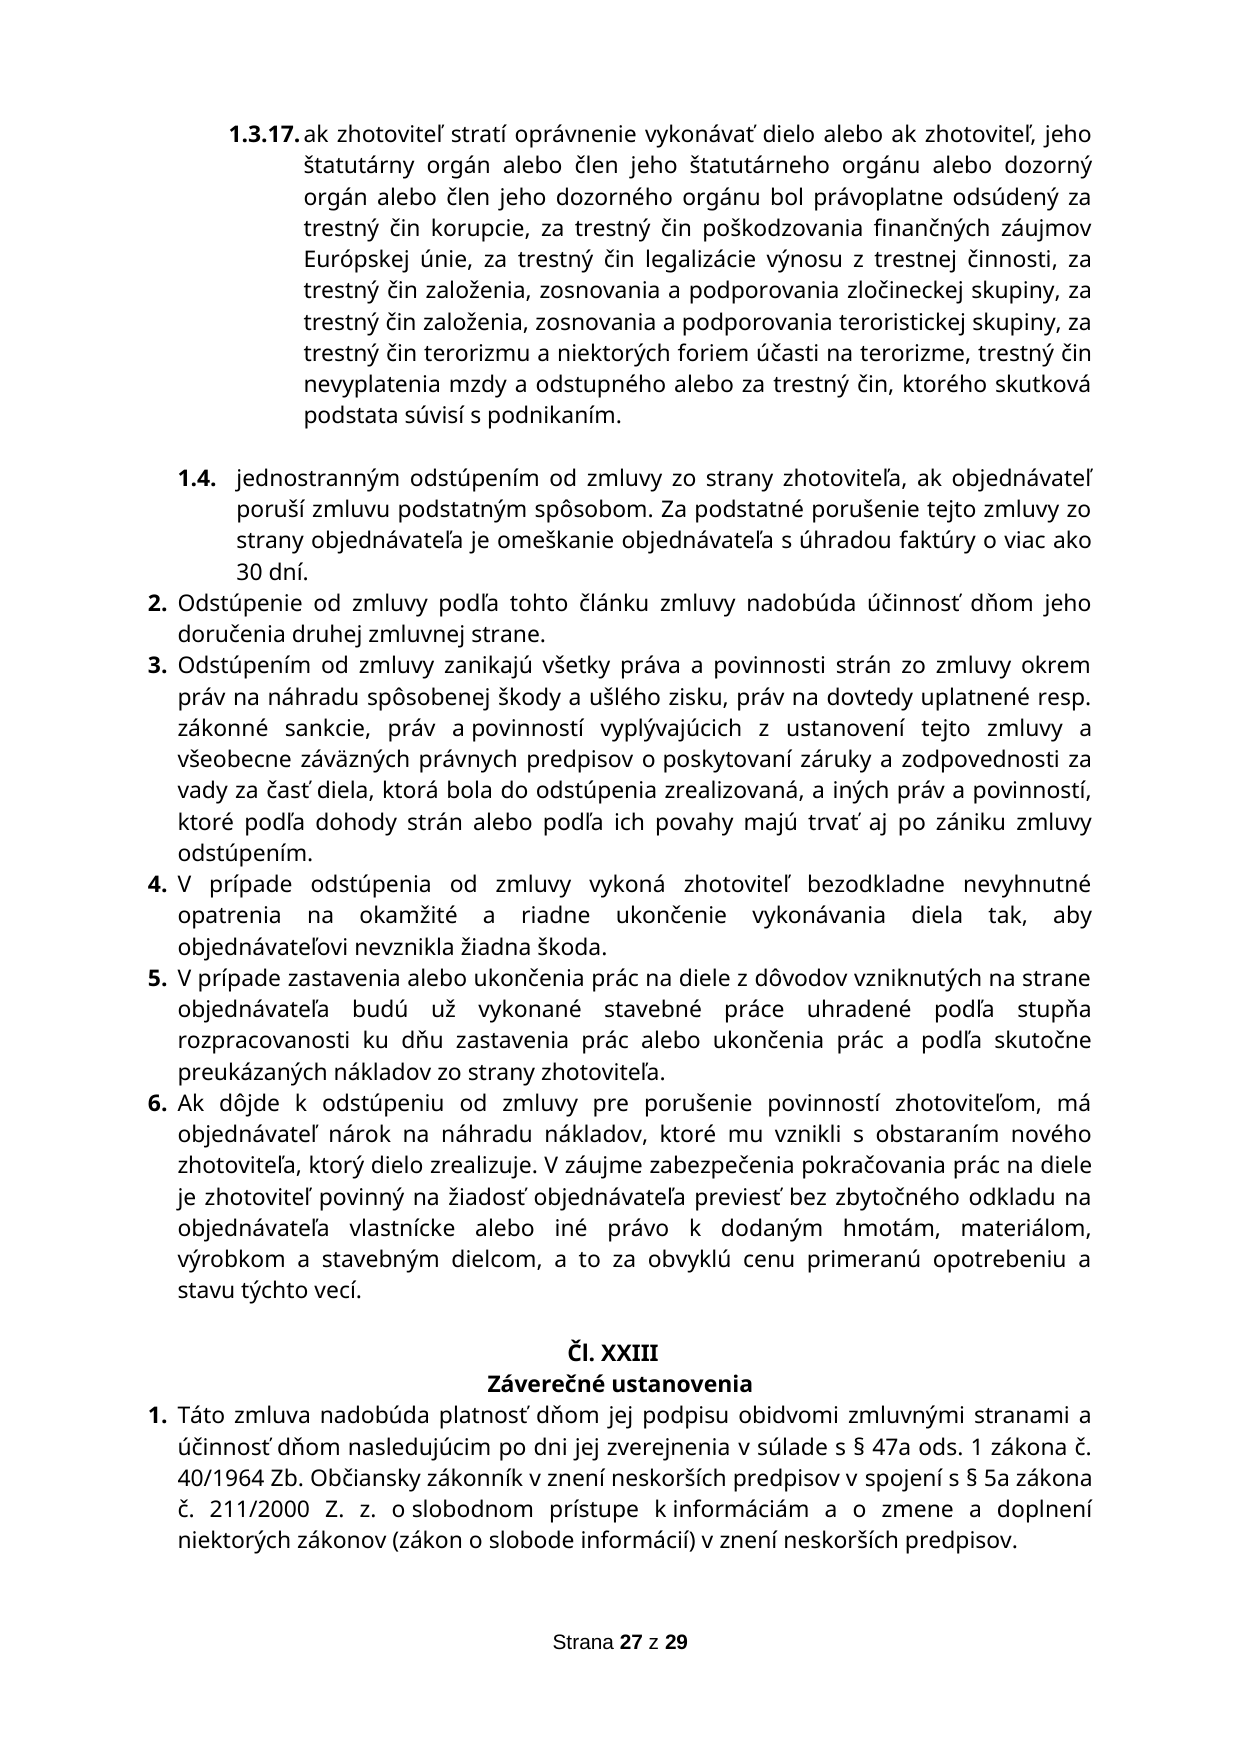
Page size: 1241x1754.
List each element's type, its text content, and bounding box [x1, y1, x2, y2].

list Táto zmluva nadobúda platnosť dňom jej podpisu obidvomi zmluvnými stranami a účinnosť dňom nasledujúcim po dni jej zverejnenia v súlade s § 47a ods. 1 zákona č. 40/1964 Zb. Občiansky zákonník v znení neskorších predpisov v spojení s § 5a zákona č. 211/2000 Z. z. o slobodnom prístupe k informáciám a o zmene a doplnení niektorých zákonov (zákon o slobode informácií) v znení neskorších predpisov. [148, 1399, 1093, 1556]
list V prípade zastavenia alebo ukončenia prác na diele z dôvodov vzniknutých na strane objednávateľa budú už vykonané stavebné práce uhradené podľa stupňa rozpracovanosti ku dňu zastavenia prác alebo ukončenia prác a podľa skutočne preukázaných nákladov zo strany zhotoviteľa. [148, 962, 1093, 1087]
list Odstúpenie od zmluvy podľa tohto článku zmluvy nadobúda účinnosť dňom jeho doručenia druhej zmluvnej strane. [148, 587, 1093, 649]
list Odstúpením od zmluvy zanikajú všetky práva a povinnosti strán zo zmluvy okrem práv na náhradu spôsobenej škody a ušlého zisku, práv na dovtedy uplatnené resp. zákonné sankcie, práv a povinností vyplývajúcich z ustanovení tejto zmluvy a všeobecne záväzných právnych predpisov o poskytovaní záruky a zodpovednosti za vady za časť diela, ktorá bola do odstúpenia zrealizovaná, a iných práv a povinností, ktoré podľa dohody strán alebo podľa ich povahy majú trvať aj po zániku zmluvy odstúpením. [148, 649, 1093, 868]
list V prípade odstúpenia od zmluvy vykoná zhotoviteľ bezodkladne nevyhnutné opatrenia na okamžité a riadne ukončenie vykonávania diela tak, aby objednávateľovi nevznikla žiadna škoda. [148, 868, 1093, 962]
text Záverečné ustanovenia [148, 1368, 1093, 1399]
text Čl. XXIII [148, 1337, 1078, 1368]
list ak zhotoviteľ stratí oprávnenie vykonávať dielo alebo ak zhotoviteľ, jeho štatutárny orgán alebo člen jeho štatutárneho orgánu alebo dozorný orgán alebo člen jeho dozorného orgánu bol právoplatne odsúdený za trestný čin korupcie, za trestný čin poškodzovania finančných záujmov Európskej únie, za trestný čin legalizácie výnosu z trestnej činnosti, za trestný čin založenia, zosnovania a podporovania zločineckej skupiny, za trestný čin založenia, zosnovania a podporovania teroristickej skupiny, za trestný čin terorizmu a niektorých foriem účasti na terorizme, trestný čin nevyplatenia mzdy a odstupného alebo za trestný čin, ktorého skutková podstata súvisí s podnikaním. [228, 118, 1093, 431]
list jednostranným odstúpením od zmluvy zo strany zhotoviteľa, ak objednávateľ poruší zmluvu podstatným spôsobom. Za podstatné porušenie tejto zmluvy zo strany objednávateľa je omeškanie objednávateľa s úhradou faktúry o viac ako 30 dní. [177, 462, 1093, 587]
list Ak dôjde k odstúpeniu od zmluvy pre porušenie povinností zhotoviteľom, má objednávateľ nárok na náhradu nákladov, ktoré mu vznikli s obstaraním nového zhotoviteľa, ktorý dielo zrealizuje. V záujme zabezpečenia pokračovania prác na diele je zhotoviteľ povinný na žiadosť objednávateľa previesť bez zbytočného odkladu na objednávateľa vlastnícke alebo iné právo k dodaným hmotám, materiálom, výrobkom a stavebným dielcom, a to za obvyklú cenu primeranú opotrebeniu a stavu týchto vecí. [148, 1087, 1093, 1306]
